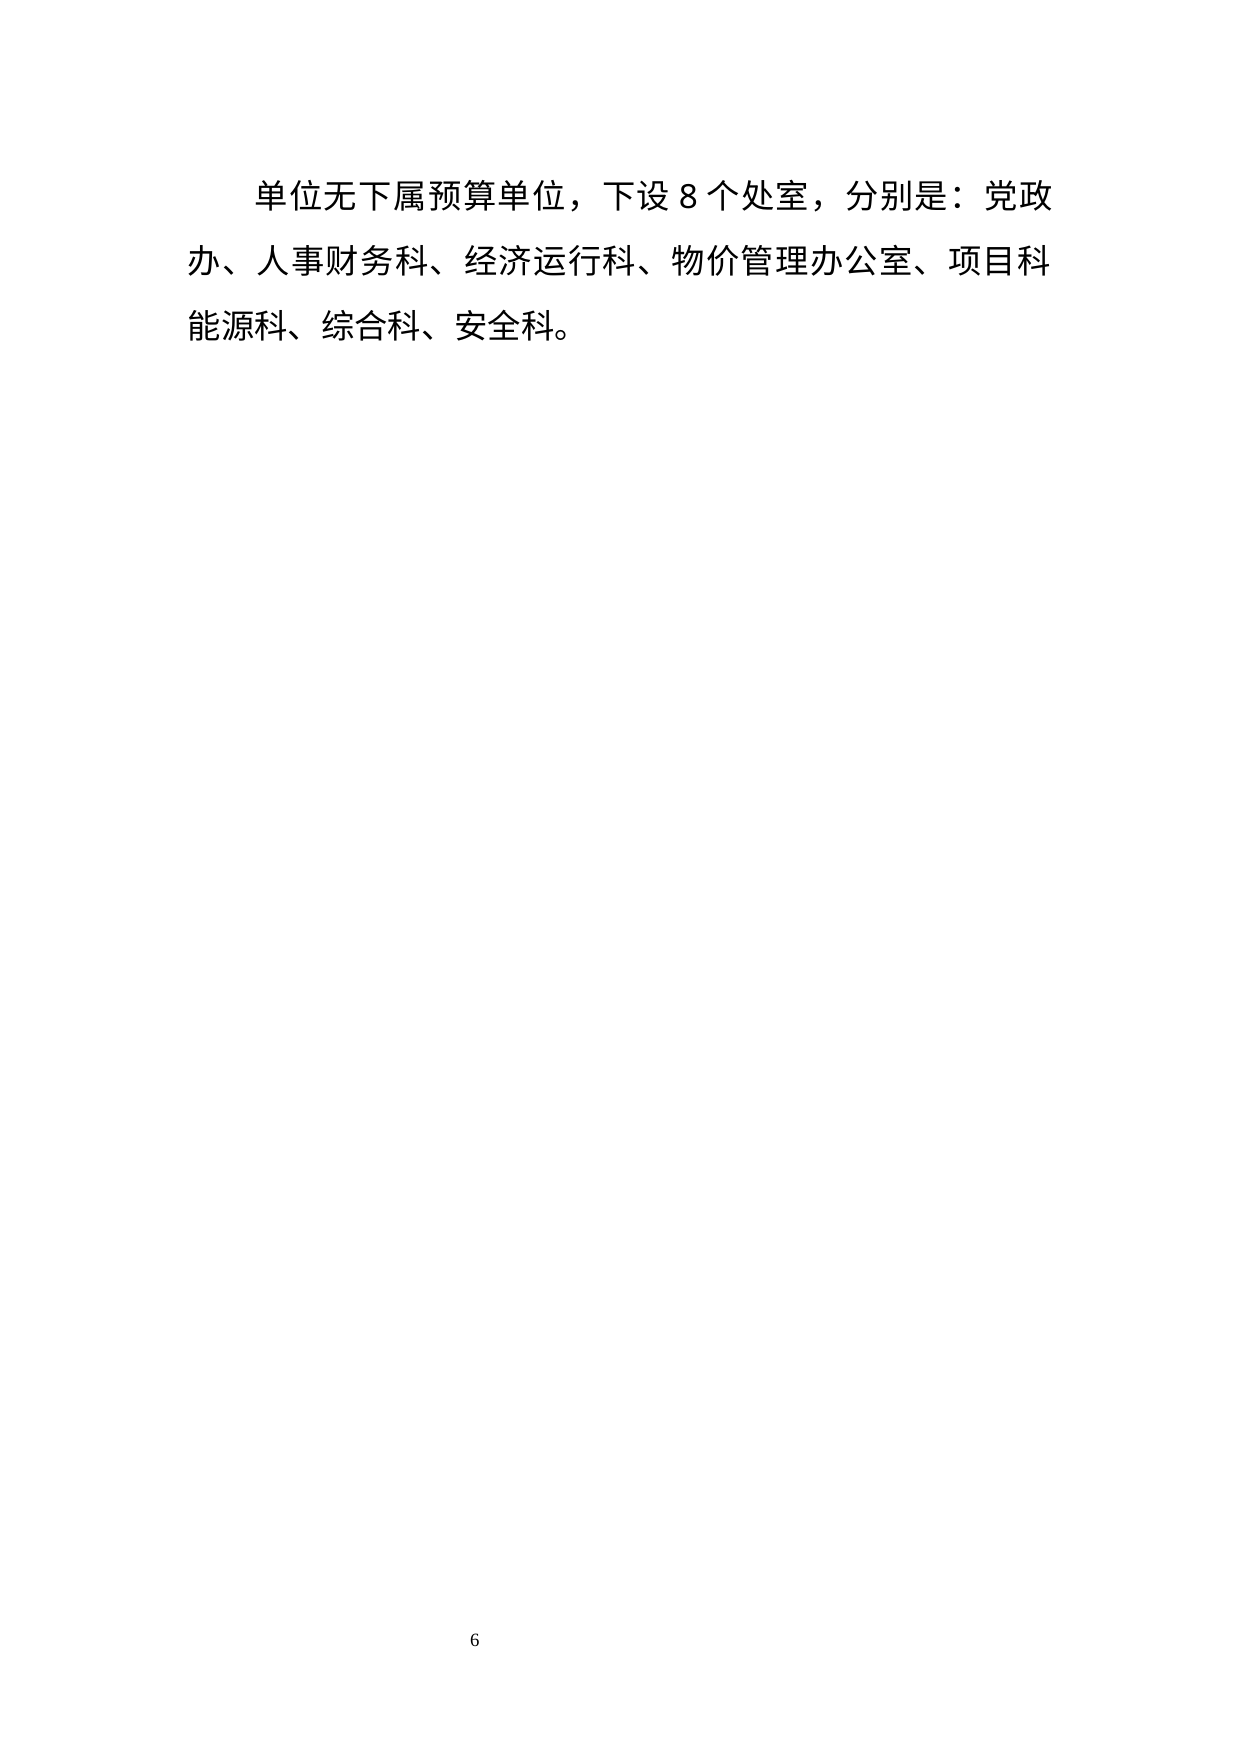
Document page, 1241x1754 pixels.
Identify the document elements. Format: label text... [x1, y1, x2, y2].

text 单位无下属预算单位，下设8个处室，分别是：党政办、人事财务科、经济运行科、物价管理办公室、项目科、能源科、综合科、安全科。 [187, 162, 1053, 357]
